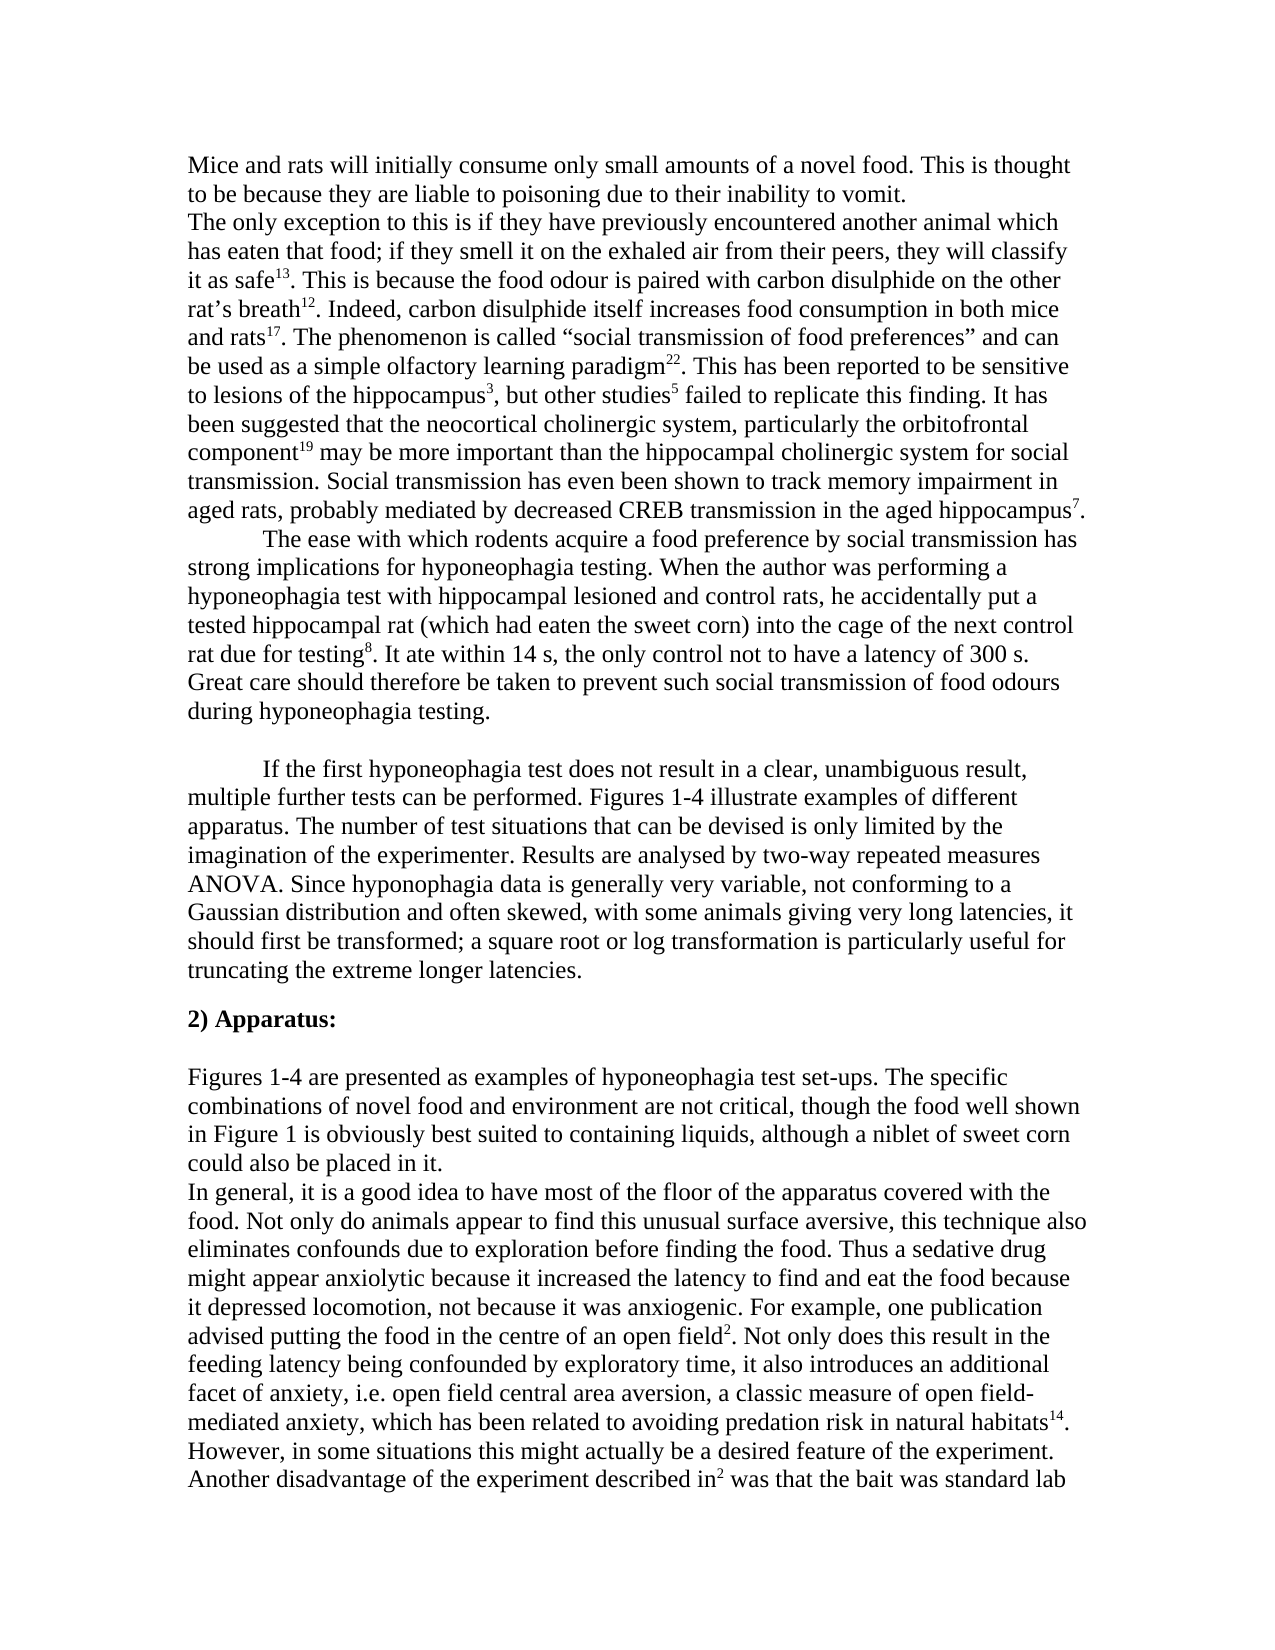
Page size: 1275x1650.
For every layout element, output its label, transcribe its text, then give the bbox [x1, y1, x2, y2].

text Figures 1-4 are presented as examples of hyponeophagia test set-ups. The specific combinations of novel food and environment are not critical, though the food well shown in Figure 1 is obviously best suited to containing liquids, although a niblet of sweet corn could also be placed in it. [187, 1062, 1087, 1177]
text If the first hyponeophagia test does not result in a clear, unambiguous result, multiple further tests can be performed. Figures 1-4 illustrate examples of different apparatus. The number of test situations that can be devised is only limited by the imagination of the experimenter. Results are analysed by two-way repeated measures ANOVA. Since hyponophagia data is generally very variable, not conforming to a Gaussian distribution and often skewed, with some animals giving very long latencies, it should first be transformed; a square root or log transformation is particularly useful for truncating the extreme longer latencies. [187, 754, 1087, 984]
text The ease with which rodents acquire a food preference by social transmission has strong implications for hyponeophagia testing. When the author was performing a hyponeophagia test with hippocampal lesioned and control rats, he accidentally put a tested hippocampal rat (which had eaten the sweet corn) into the cage of the next control rat due for testing8. It ate within 14 s, the only control not to have a latency of 300 s. Great care should therefore be taken to prevent such social transmission of food odours during hyponeophagia testing. [187, 524, 1087, 725]
text 2) Apparatus: [187, 1004, 1087, 1033]
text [187, 1177, 1087, 1493]
text The only exception to this is if they have previously encountered another animal which has eaten that food; if they smell it on the exhaled air from their peers, they will classify it as safe13. This is because the food odour is paired with carbon disulphide on the other rat’s breath12. Indeed, carbon disulphide itself increases food consumption in both mice and rats17. The phenomenon is called “social transmission of food preferences” and can be used as a simple olfactory learning paradigm22. This has been reported to be sensitive to lesions of the hippocampus3, but other studies5 failed to replicate this finding. It has been suggested that the neocortical cholinergic system, particularly the orbitofrontal component19 may be more important than the hippocampal cholinergic system for social transmission. Social transmission has even been shown to track memory impairment in aged rats, probably mediated by decreased CREB transmission in the aged hippocampus7. [187, 207, 1087, 524]
text Mice and rats will initially consume only small amounts of a novel food. This is thought to be because they are liable to poisoning due to their inability to vomit. [907, 150, 1087, 207]
